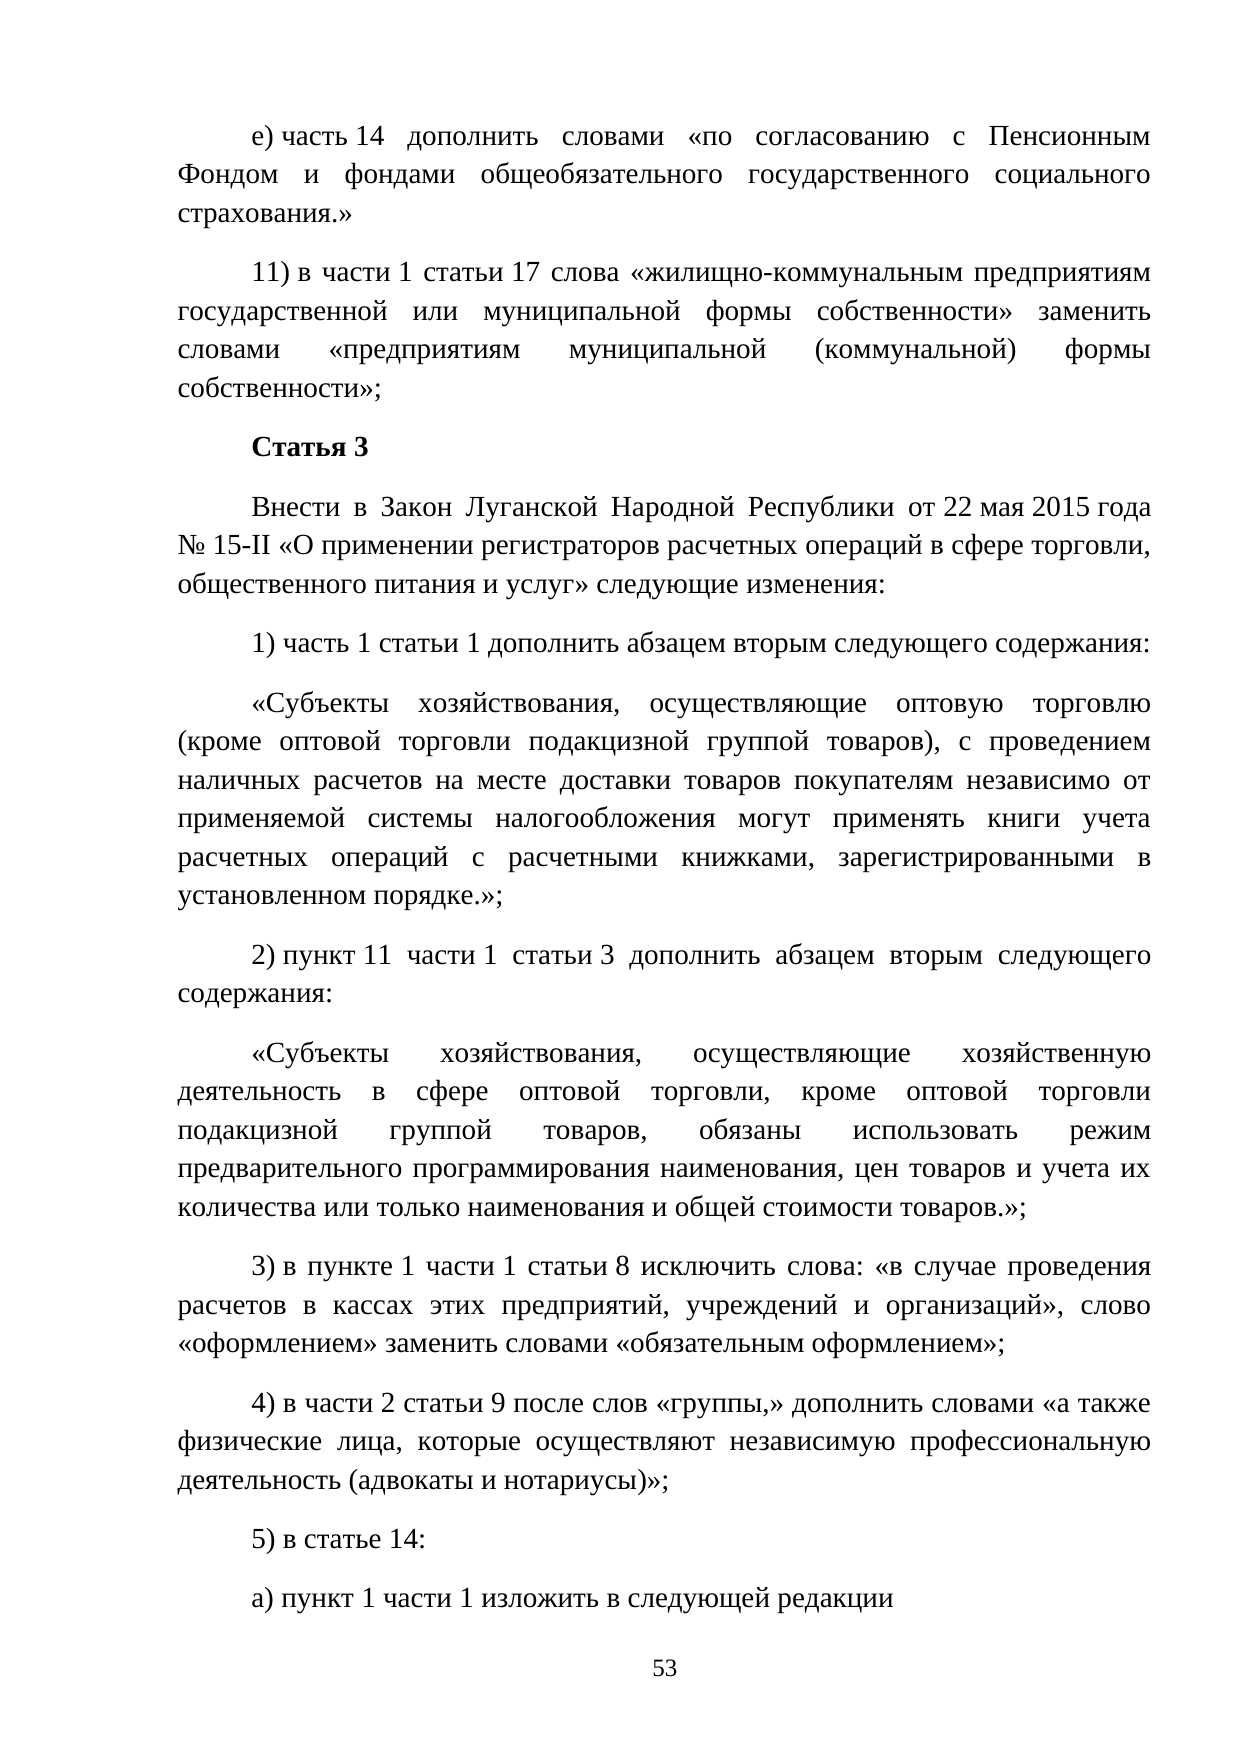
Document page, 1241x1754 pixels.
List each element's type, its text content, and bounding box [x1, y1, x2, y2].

text 2) пункт 11 части 1 статьи 3 дополнить абзацем вторым следующего содержания: [177, 937, 1152, 1009]
text е) часть 14 дополнить словами «по согласованию с Пенсионным Фондом и фондами общеобязательного государственного социального страхования.» [177, 118, 1152, 229]
subtitle Статья 3 [177, 429, 1152, 463]
text 1) часть 1 статьи 1 дополнить абзацем вторым следующего содержания: [177, 625, 1152, 659]
text «Субъекты хозяйствования, осуществляющие хозяйственную деятельность в сфере оптовой торговли, кроме оптовой торговли подакцизной группой товаров, обязаны использовать режим предварительного программирования наименования, цен товаров и учета их количества или только наименования и общей стоимости товаров.»; [177, 1035, 1152, 1222]
text 5) в статье 14: [177, 1521, 1152, 1555]
text а) пункт 1 части 1 изложить в следующей редакции [177, 1581, 1152, 1614]
text 11) в части 1 статьи 17 слова «жилищно-коммунальным предприятиям государственной или муниципальной формы собственности» заменить словами «предприятиям муниципальной (коммунальной) формы собственности»; [177, 254, 1152, 404]
text Внести в Закон Луганской Народной Республики от 22 мая 2015 года № 15-II «О применении регистраторов расчетных операций в сфере торговли, общественного питания и услуг» следующие изменения: [177, 489, 1152, 599]
text 4) в части 2 статьи 9 после слов «группы,» дополнить словами «а также физические лица, которые осуществляют независимую профессиональную деятельность (адвокаты и нотариусы)»; [177, 1385, 1152, 1495]
text «Субъекты хозяйствования, осуществляющие оптовую торговлю (кроме оптовой торговли подакцизной группой товаров), с проведением наличных расчетов на месте доставки товаров покупателям независимо от применяемой системы налогообложения могут применять книги учета расчетных операций с расчетными книжками, зарегистрированными в установленном порядке.»; [177, 685, 1152, 911]
text 3) в пункте 1 части 1 статьи 8 исключить слова: «в случае проведения расчетов в кассах этих предприятий, учреждений и организаций», слово «оформлением» заменить словами «обязательным оформлением»; [177, 1248, 1152, 1359]
